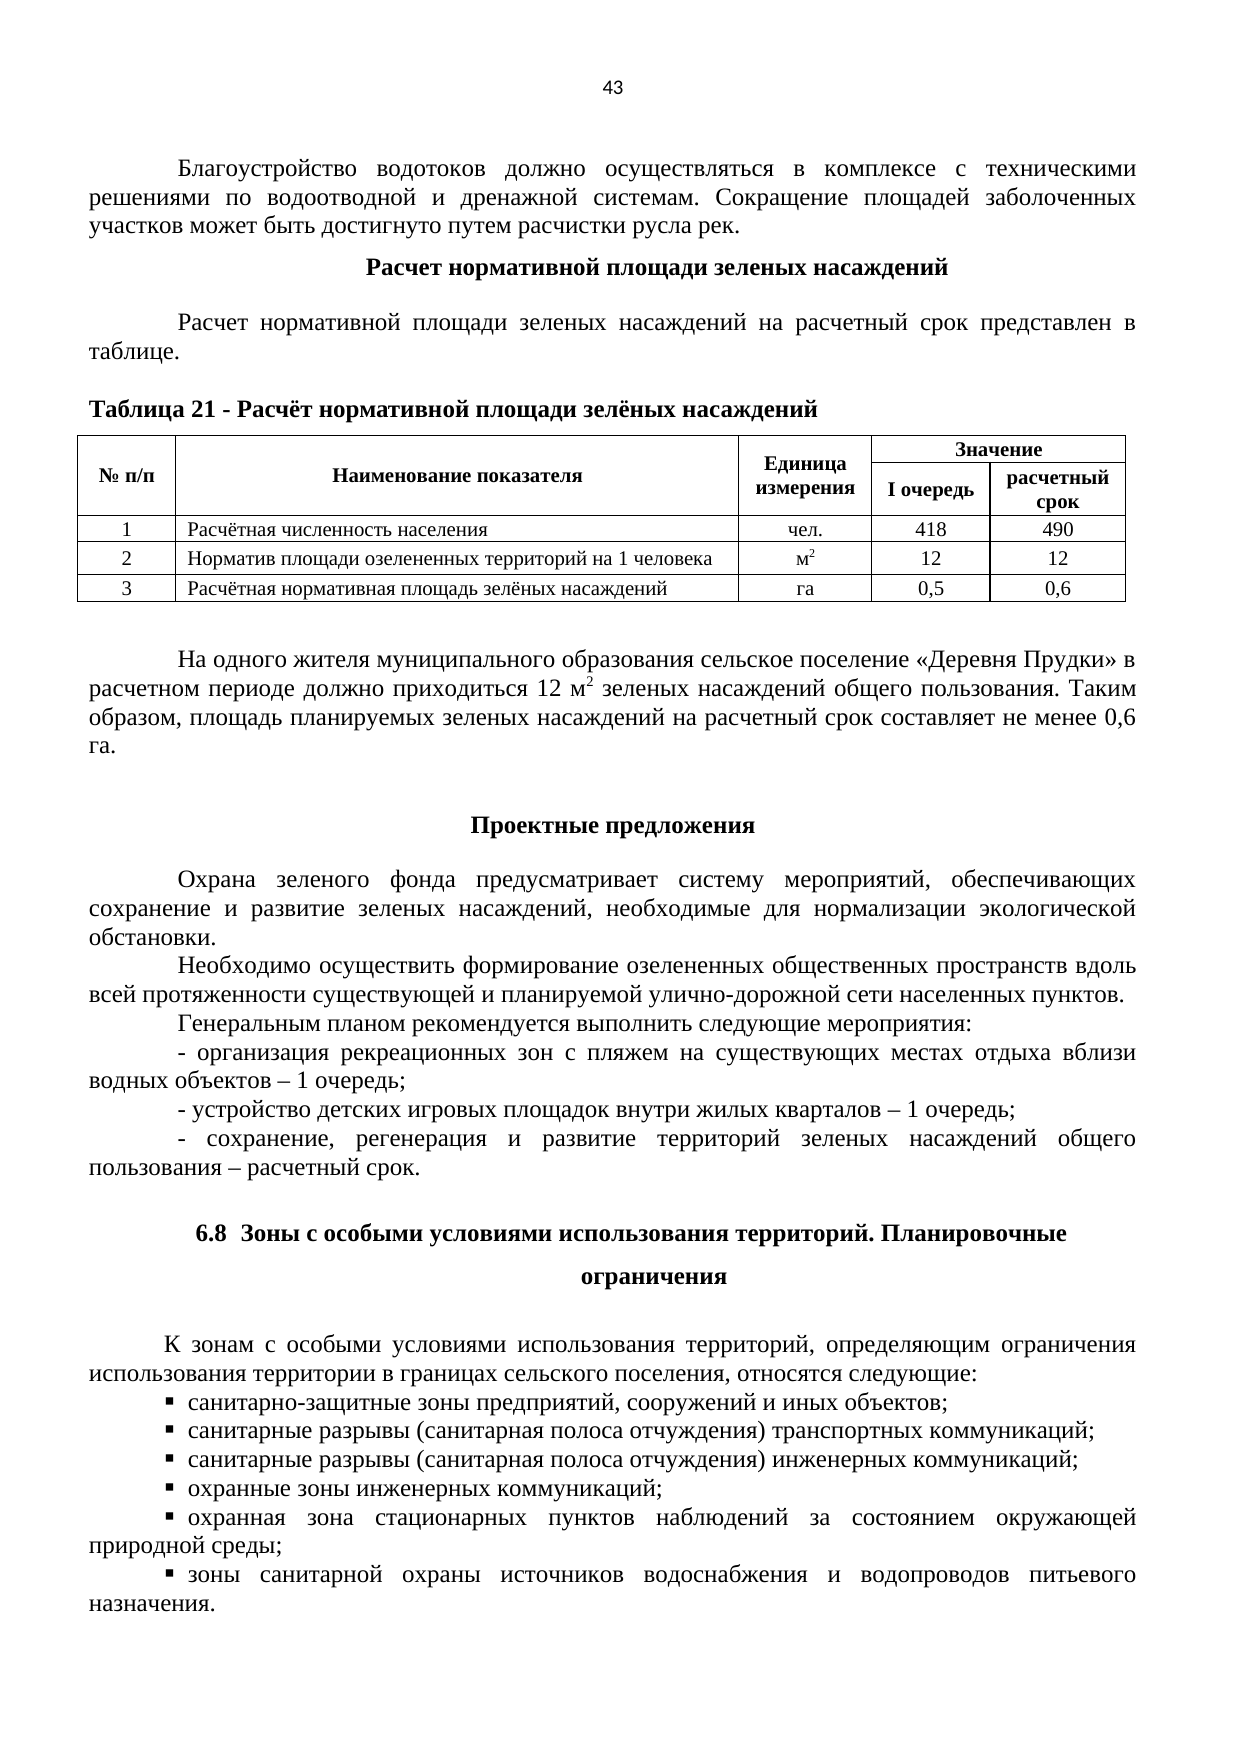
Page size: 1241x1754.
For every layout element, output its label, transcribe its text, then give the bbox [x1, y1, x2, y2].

text санитарно-защитные зоны предприятий, сооружений и иных объектов; [89, 1387, 1137, 1415]
text На одного жителя муниципального образования сельское поселение «Деревня Прудки» в расчетном периоде должно приходиться 12 м2 зеленых насаждений общего пользования. Таким образом, площадь планируемых зеленых насаждений на расчетный срок составляет не менее 0,6 га. [89, 644, 1137, 759]
text санитарные разрывы (санитарная полоса отчуждения) инженерных коммуникаций; [89, 1444, 1137, 1473]
table_cell I очередь [872, 463, 989, 515]
table_cell Расчётная численность населения [176, 516, 738, 541]
table_cell чел. [739, 516, 871, 541]
table_cell Расчётная нормативная площадь зелёных насаждений [176, 575, 738, 601]
table_cell м2 [739, 542, 871, 574]
table_cell 12 [872, 542, 989, 574]
table_header Значение [872, 436, 1125, 462]
table_header Единица измерения [739, 436, 871, 515]
table_header Наименование показателя [176, 436, 738, 515]
text Таблица 21 - Расчёт нормативной площади зелёных насаждений [89, 394, 1137, 422]
text - сохранение, регенерация и развитие территорий зеленых насаждений общего пользования – расчетный срок. [89, 1123, 1137, 1180]
table_cell 490 [991, 516, 1125, 541]
table_header № п/п [78, 436, 175, 515]
text Генеральным планом рекомендуется выполнить следующие мероприятия: [89, 1008, 1137, 1037]
text - устройство детских игровых площадок внутри жилых кварталов – 1 очередь; [89, 1094, 1137, 1123]
text Расчет нормативной площади зеленых насаждений [89, 252, 1137, 281]
text Проектные предложения [89, 810, 1137, 839]
table_cell 0,6 [991, 575, 1125, 601]
text зоны санитарной охраны источников водоснабжения и водопроводов питьевого назначения. [89, 1559, 1137, 1617]
text Благоустройство водотоков должно осуществляться в комплексе с техническими решениями по водоотводной и дренажной системам. Сокращение площадей заболоченных участков может быть достигнуто путем расчистки русла рек. [89, 153, 1137, 239]
text К зонам с особыми условиями использования территорий, определяющим ограничения использования территории в границах сельского поселения, относятся следующие: [89, 1329, 1137, 1387]
subtitle Зоны с особыми условиями использования территорий. Планировочные ограничения [126, 1218, 1137, 1290]
table_cell расчетный срок [991, 463, 1125, 515]
table_cell 12 [991, 542, 1125, 574]
table_cell Норматив площади озелененных территорий на 1 человека [176, 542, 738, 574]
table_cell 418 [872, 516, 989, 541]
table_cell 1 [78, 516, 175, 541]
text Охрана зеленого фонда предусматривает систему мероприятий, обеспечивающих сохранение и развитие зеленых насаждений, необходимые для нормализации экологической обстановки. [89, 864, 1137, 950]
text охранная зона стационарных пунктов наблюдений за состоянием окружающей природной среды; [89, 1502, 1137, 1559]
text Расчет нормативной площади зеленых насаждений на расчетный срок представлен в таблице. [89, 307, 1137, 365]
text - организация рекреационных зон с пляжем на существующих местах отдыха вблизи водных объектов – 1 очередь; [89, 1037, 1137, 1094]
text санитарные разрывы (санитарная полоса отчуждения) транспортных коммуникаций; [89, 1415, 1137, 1444]
table_cell 3 [78, 575, 175, 601]
table_cell 0,5 [872, 575, 989, 601]
table_cell 2 [78, 542, 175, 574]
table_cell га [739, 575, 871, 601]
text охранные зоны инженерных коммуникаций; [89, 1473, 1137, 1502]
text Необходимо осуществить формирование озелененных общественных пространств вдоль всей протяженности существующей и планируемой улично-дорожной сети населенных пунктов. [89, 950, 1137, 1008]
